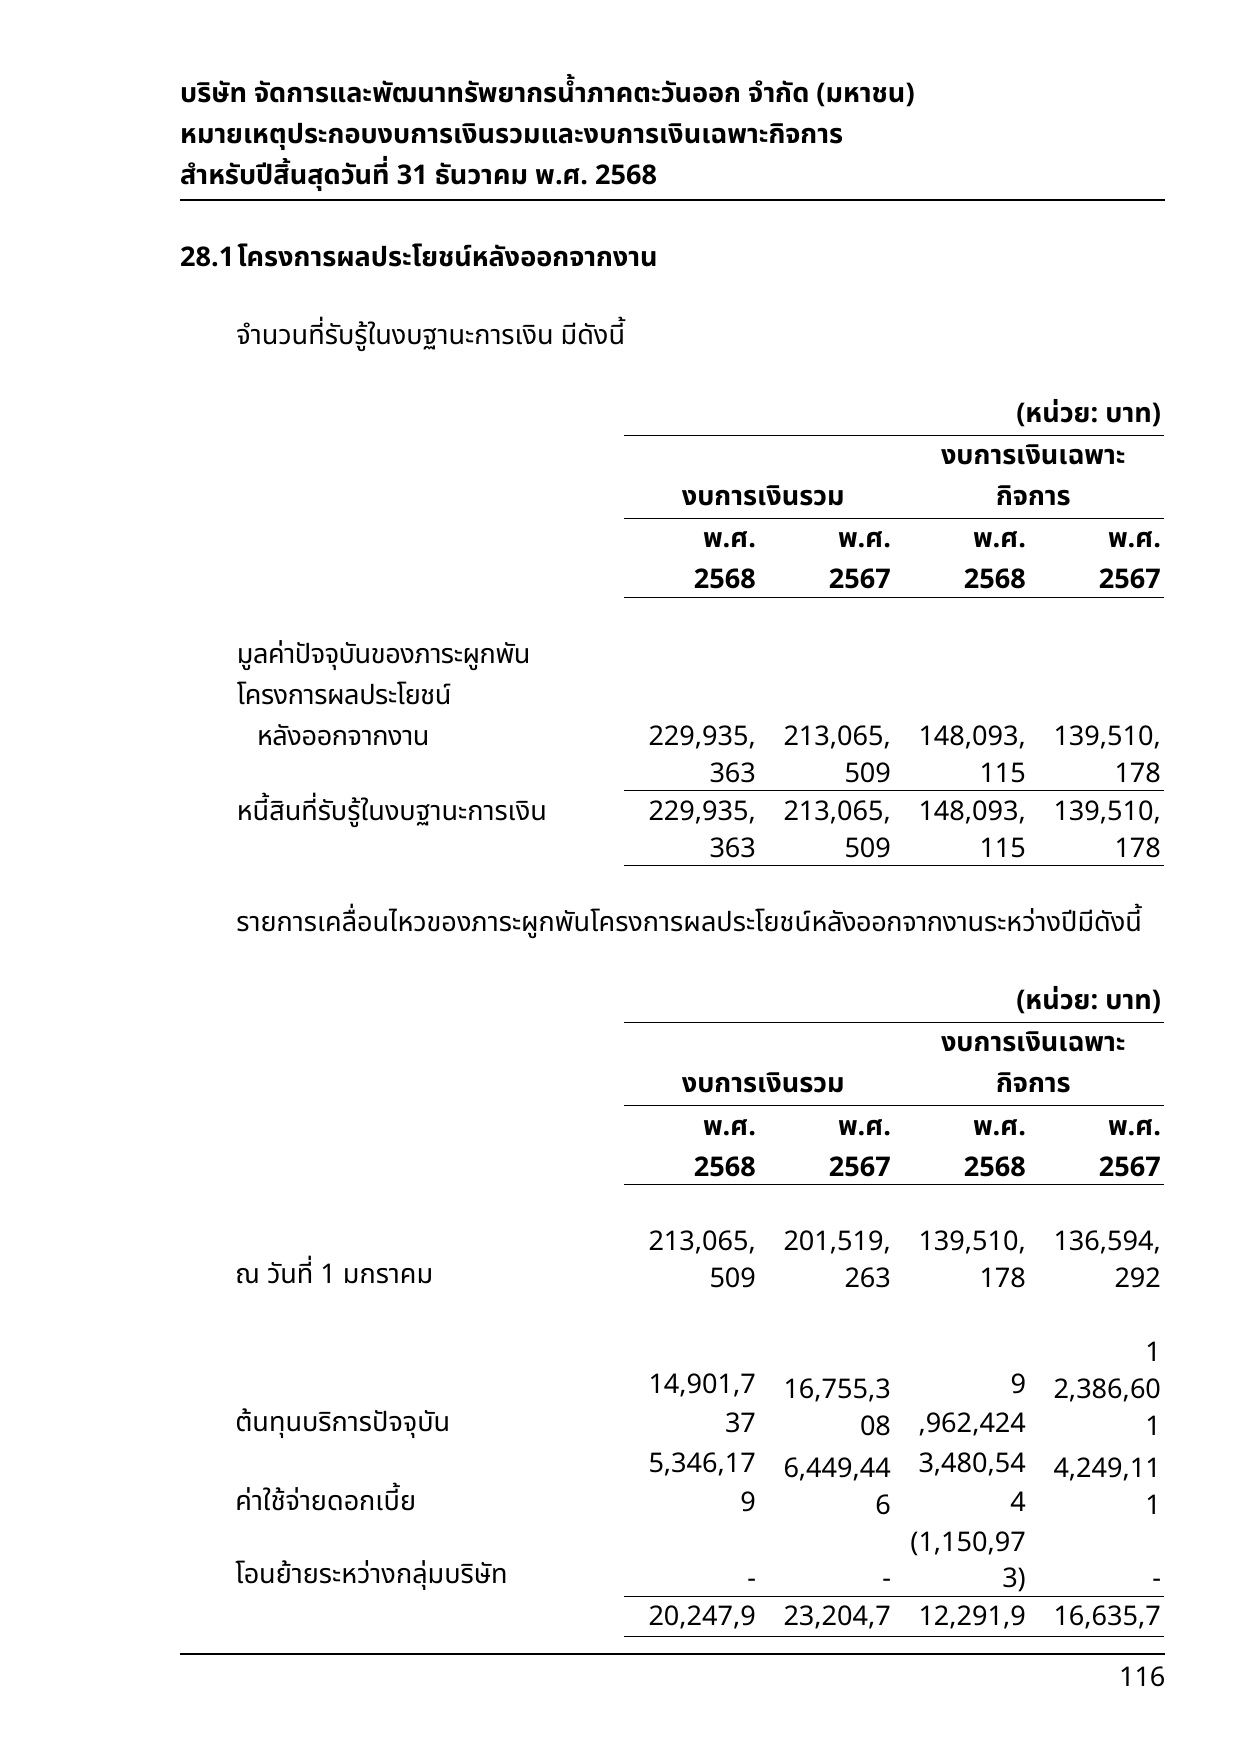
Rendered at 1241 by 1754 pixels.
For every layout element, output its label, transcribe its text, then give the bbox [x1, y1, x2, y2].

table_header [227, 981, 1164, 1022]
text จำนวนที่รับรู้ในงบฐานะการเงิน มีดังนี้ [236, 316, 1165, 357]
text รายการเคลื่อนไหวของภาระผูกพันโครงการผลประโยชน์หลังออกจากงานระหว่างปีมีดังนี้ [236, 903, 1165, 944]
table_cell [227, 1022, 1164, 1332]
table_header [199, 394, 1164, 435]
text 28.1 โครงการผลประโยชน์หลังออกจากงาน [180, 238, 1165, 279]
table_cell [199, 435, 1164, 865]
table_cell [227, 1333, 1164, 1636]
